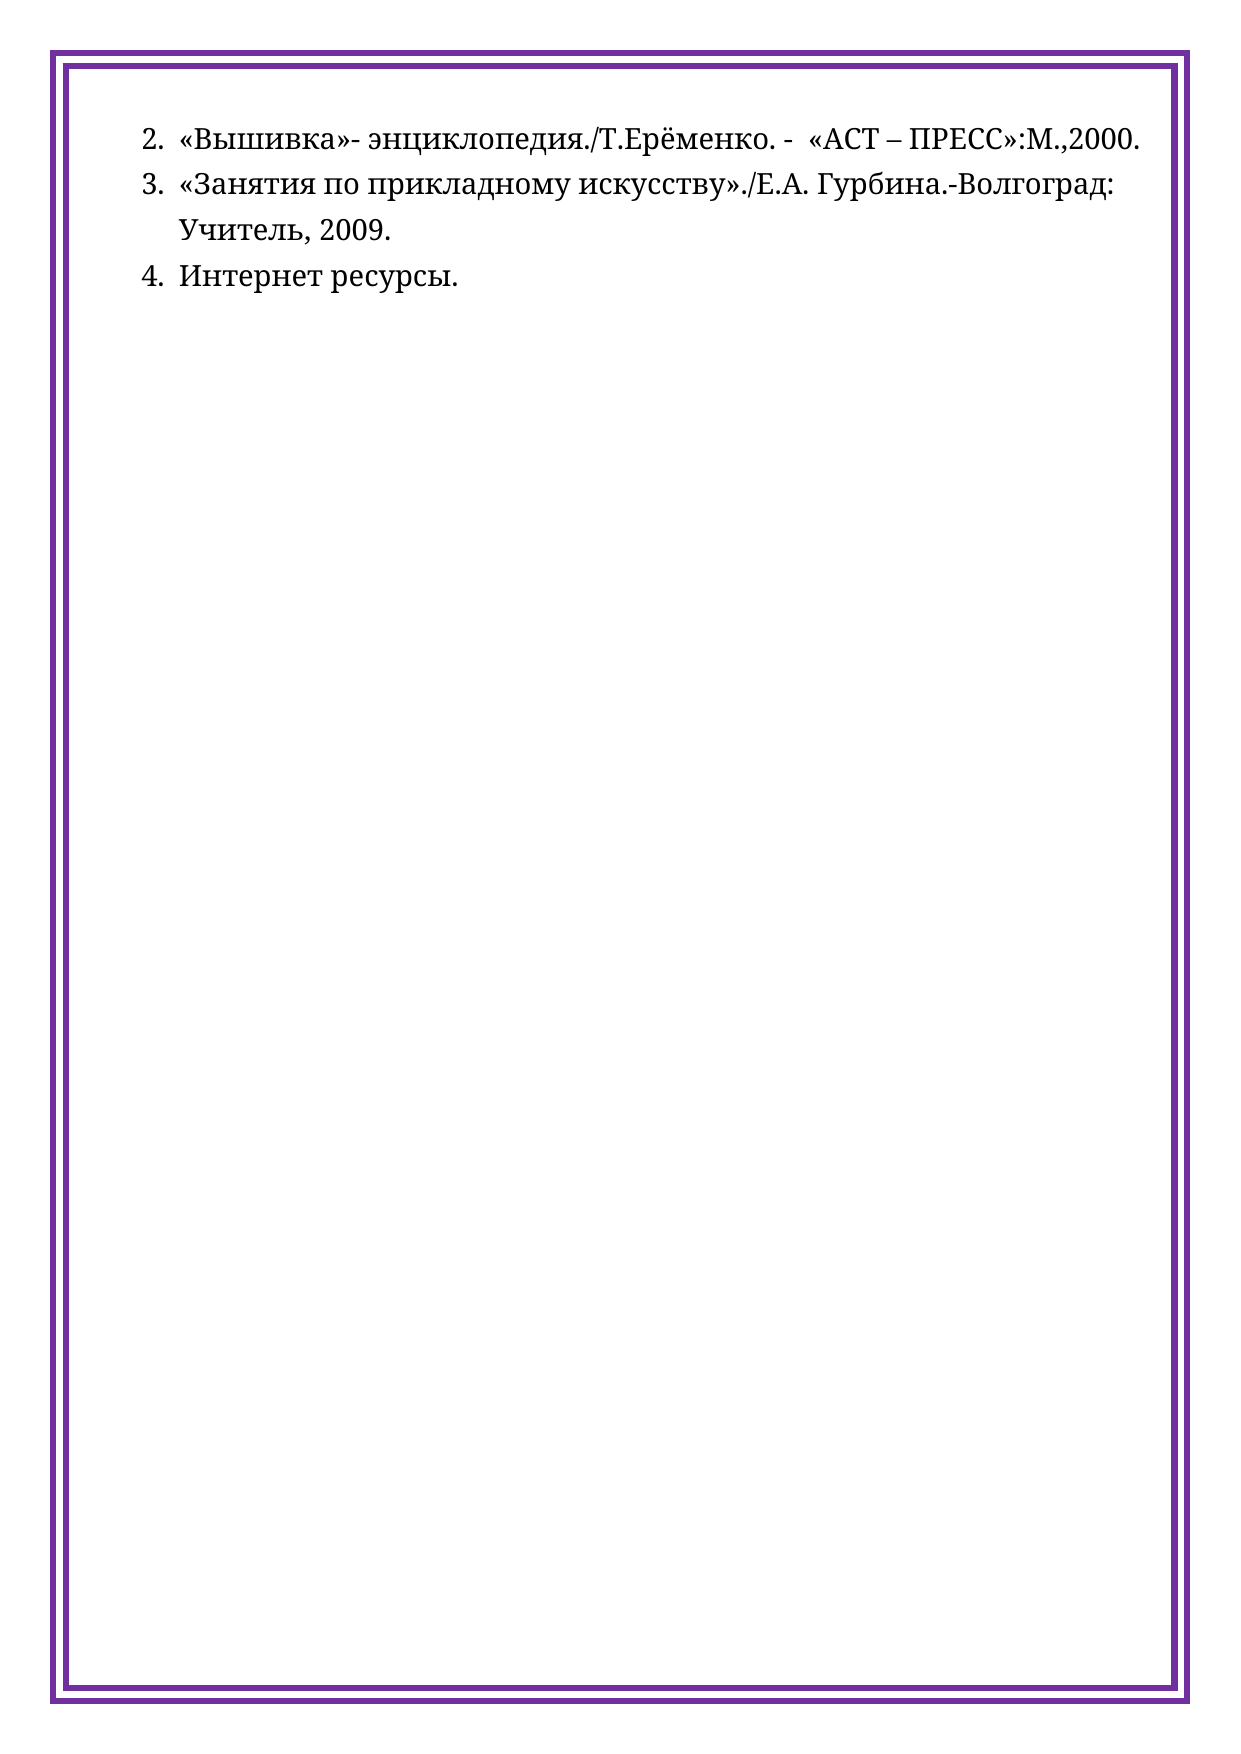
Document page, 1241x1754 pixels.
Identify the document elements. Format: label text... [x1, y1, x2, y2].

list «Вышивка»- энциклопедия./Т.Ерёменко. - «АСТ – ПРЕСС»:М.,2000. [141, 118, 1152, 158]
list Интернет ресурсы. [141, 255, 1152, 294]
list «Занятия по прикладному искусству»./Е.А. Гурбина.-Волгоград: Учитель, 2009. [141, 164, 1152, 249]
